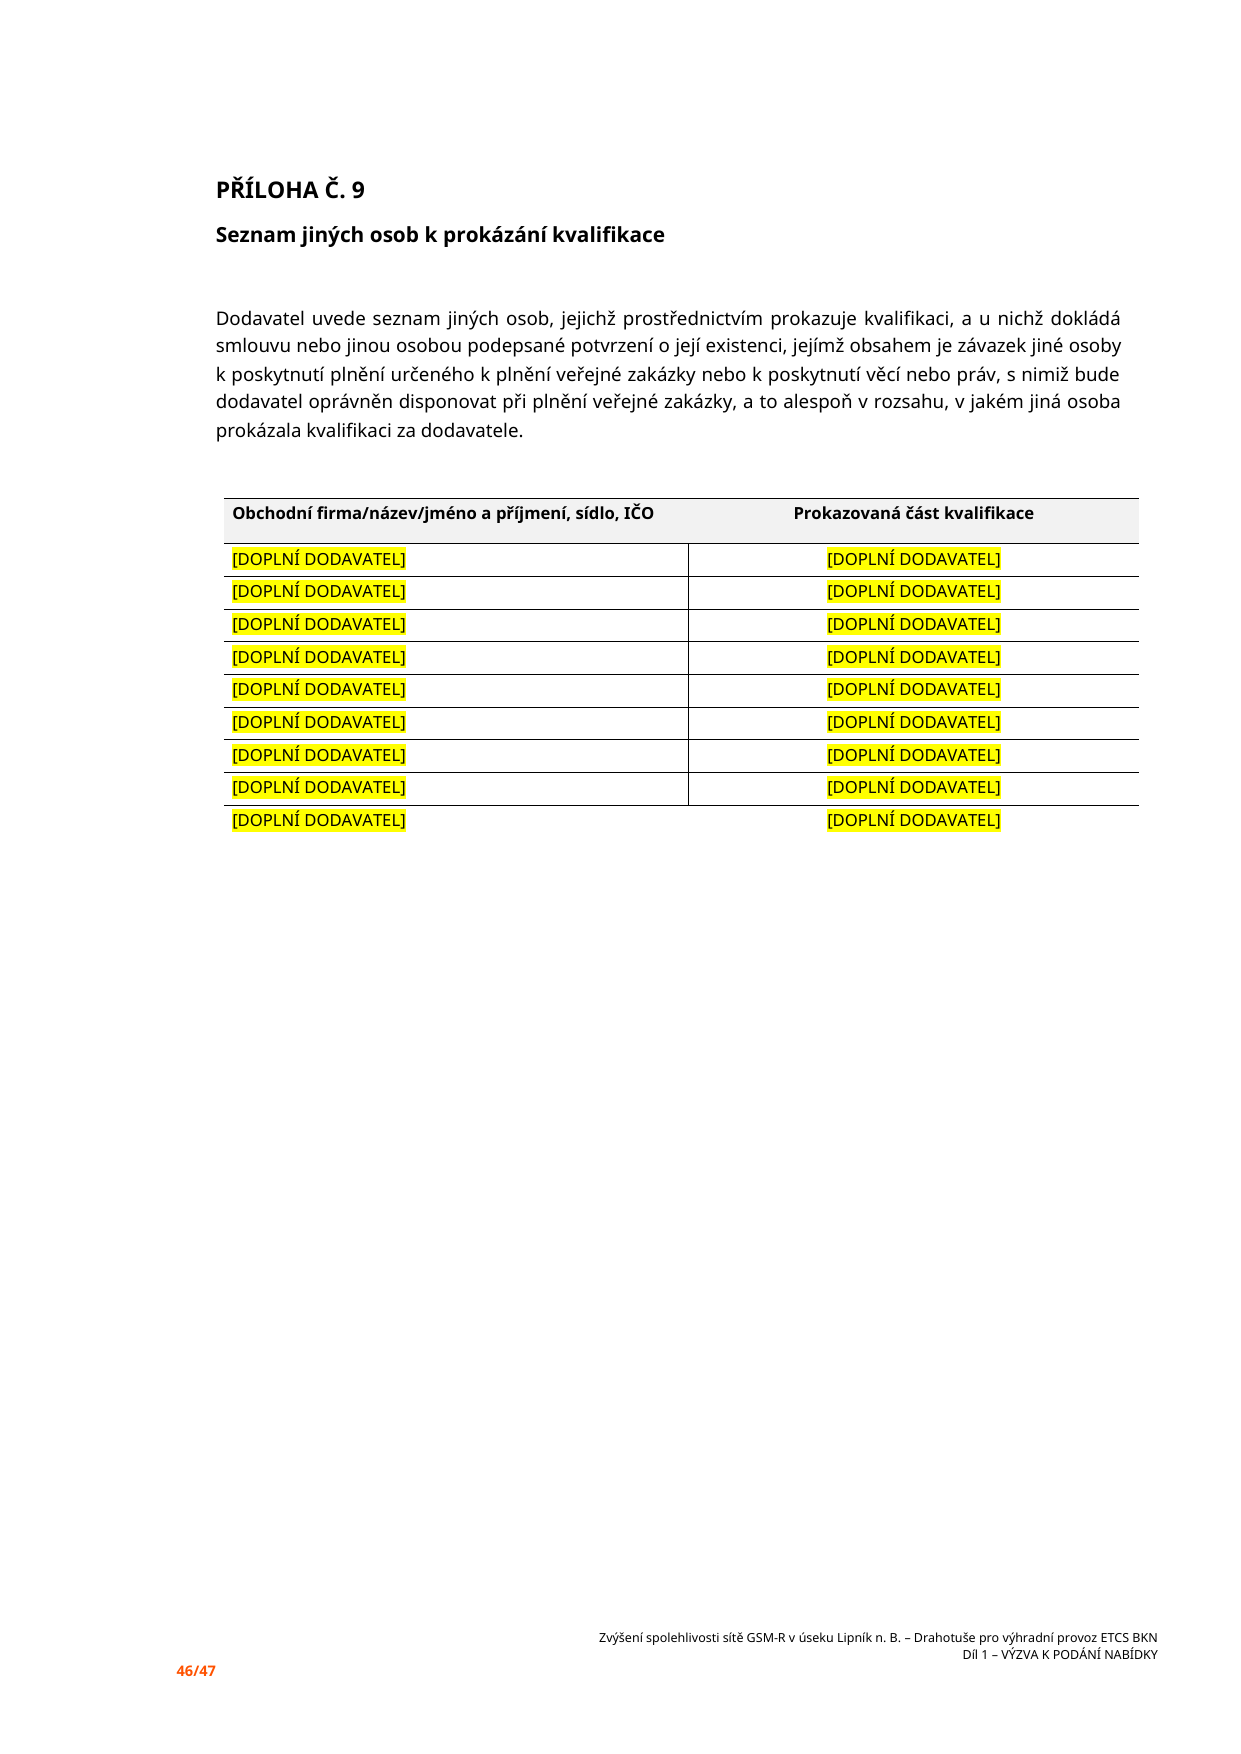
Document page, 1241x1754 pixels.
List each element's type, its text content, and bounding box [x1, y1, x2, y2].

table_cell [DOPLNÍ DODAVATEL] [689, 708, 1139, 739]
text Seznam jiných osob k prokázání kvalifikace [216, 221, 1122, 249]
table_cell [DOPLNÍ DODAVATEL] [688, 806, 1139, 837]
table_cell [DOPLNÍ DODAVATEL] [224, 675, 688, 707]
table_cell [DOPLNÍ DODAVATEL] [689, 773, 1139, 805]
table_cell [DOPLNÍ DODAVATEL] [224, 577, 688, 608]
table_cell [DOPLNÍ DODAVATEL] [689, 544, 1139, 576]
table_cell [DOPLNÍ DODAVATEL] [689, 740, 1139, 772]
table_cell [DOPLNÍ DODAVATEL] [689, 577, 1139, 608]
table_cell [DOPLNÍ DODAVATEL] [224, 806, 688, 837]
table_cell [DOPLNÍ DODAVATEL] [689, 610, 1139, 641]
table_cell [DOPLNÍ DODAVATEL] [689, 675, 1139, 707]
table_header Prokazovaná část kvalifikace [688, 499, 1139, 543]
table_header Obchodní firma/název/jméno a příjmení, sídlo, IČO [224, 499, 688, 543]
table_cell [DOPLNÍ DODAVATEL] [224, 773, 688, 805]
text Dodavatel uvede seznam jiných osob, jejichž prostřednictvím prokazuje kvalifikaci, a u nichž dokládá smlouvu nebo jinou osobou podepsané potvrzení o její existenci, jejímž obsahem je závazek jiné osoby k poskytnutí plnění určeného k plnění veřejné zakázky nebo k poskytnutí věcí nebo práv, s nimiž bude dodavatel oprávněn disponovat při plnění veřejné zakázky, a to alespoň v rozsahu, v jakém jiná osoba prokázala kvalifikaci za dodavatele. [216, 305, 1122, 442]
table_cell [DOPLNÍ DODAVATEL] [689, 642, 1139, 674]
text Příloha č. 9 [216, 174, 1122, 205]
table_cell [DOPLNÍ DODAVATEL] [224, 610, 688, 641]
table_cell [DOPLNÍ DODAVATEL] [224, 740, 688, 772]
table_cell [DOPLNÍ DODAVATEL] [224, 642, 688, 674]
table_cell [DOPLNÍ DODAVATEL] [224, 544, 688, 576]
table_cell [DOPLNÍ DODAVATEL] [224, 708, 688, 739]
